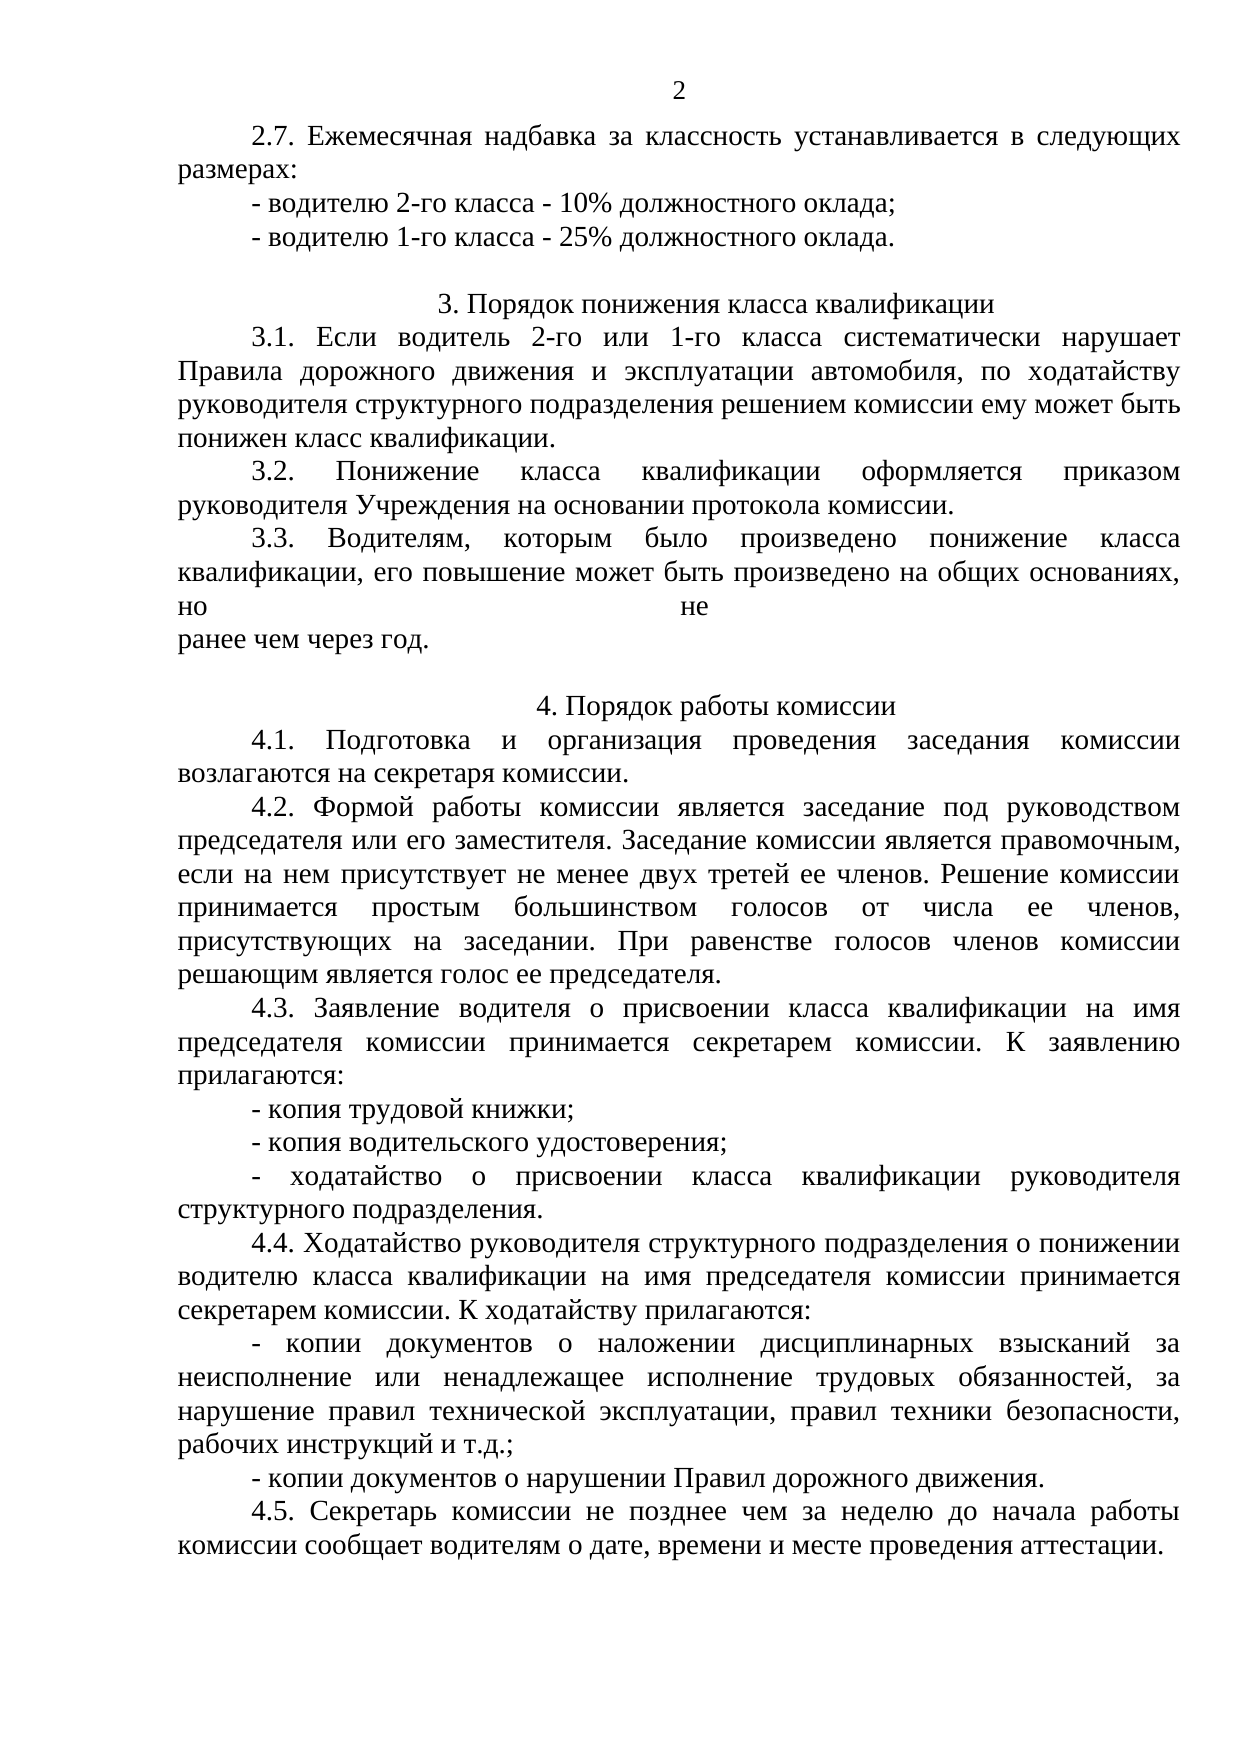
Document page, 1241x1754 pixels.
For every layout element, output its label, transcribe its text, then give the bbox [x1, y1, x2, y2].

text 4.4. Ходатайство руководителя структурного подразделения о понижении водителю класса квалификации на имя председателя комиссии принимается секретарем комиссии. К ходатайству прилагаются: [177, 1225, 1181, 1326]
text - копии документов о наложении дисциплинарных взысканий за неисполнение или ненадлежащее исполнение трудовых обязанностей, за нарушение правил технической эксплуатации, правил техники безопасности, рабочих инструкций и т.д.; [177, 1326, 1181, 1460]
text - копия трудовой книжки; [177, 1091, 1181, 1124]
text 4.3. Заявление водителя о присвоении класса квалификации на имя председателя комиссии принимается секретарем комиссии. К заявлению прилагаются: [177, 990, 1181, 1091]
text 3. Порядок понижения класса квалификации [177, 286, 1181, 319]
text - ходатайство о присвоении класса квалификации руководителя структурного подразделения. [177, 1158, 1181, 1225]
text 3.1. Если водитель 2-го или 1-го класса систематически нарушает Правила дорожного движения и эксплуатации автомобиля, по ходатайству руководителя структурного подразделения решением комиссии ему может быть понижен класс квалификации. [177, 319, 1181, 453]
text 3.2. Понижение класса квалификации оформляется приказом руководителя Учреждения на основании протокола комиссии. [177, 453, 1181, 521]
text - водителю 2-го класса - 10% должностного оклада; [177, 185, 1181, 219]
text 4.2. Формой работы комиссии является заседание под руководством председателя или его заместителя. Заседание комиссии является правомочным, если на нем присутствует не менее двух третей ее членов. Решение комиссии принимается простым большинством голосов от числа ее членов, присутствующих на заседании. При равенстве голосов членов комиссии решающим является голос ее председателя. [177, 789, 1181, 990]
text - копия водительского удостоверения; [177, 1124, 1181, 1158]
text - водителю 1-го класса - 25% должностного оклада. [177, 219, 1181, 252]
text 3.3. Водителям, которым было произведено понижение класса квалификации, его повышение может быть произведено на общих основаниях, но не ранее чем через год. [177, 521, 1181, 655]
text 4.5. Секретарь комиссии не позднее чем за неделю до начала работы комиссии сообщает водителям о дате, времени и месте проведения аттестации. [177, 1493, 1181, 1560]
text 4.1. Подготовка и организация проведения заседания комиссии возлагаются на секретаря комиссии. [177, 722, 1181, 789]
text - копии документов о нарушении Правил дорожного движения. [177, 1460, 1181, 1493]
text 4. Порядок работы комиссии [177, 688, 1181, 722]
text 2.7. Ежемесячная надбавка за классность устанавливается в следующих размерах: [177, 118, 1181, 185]
